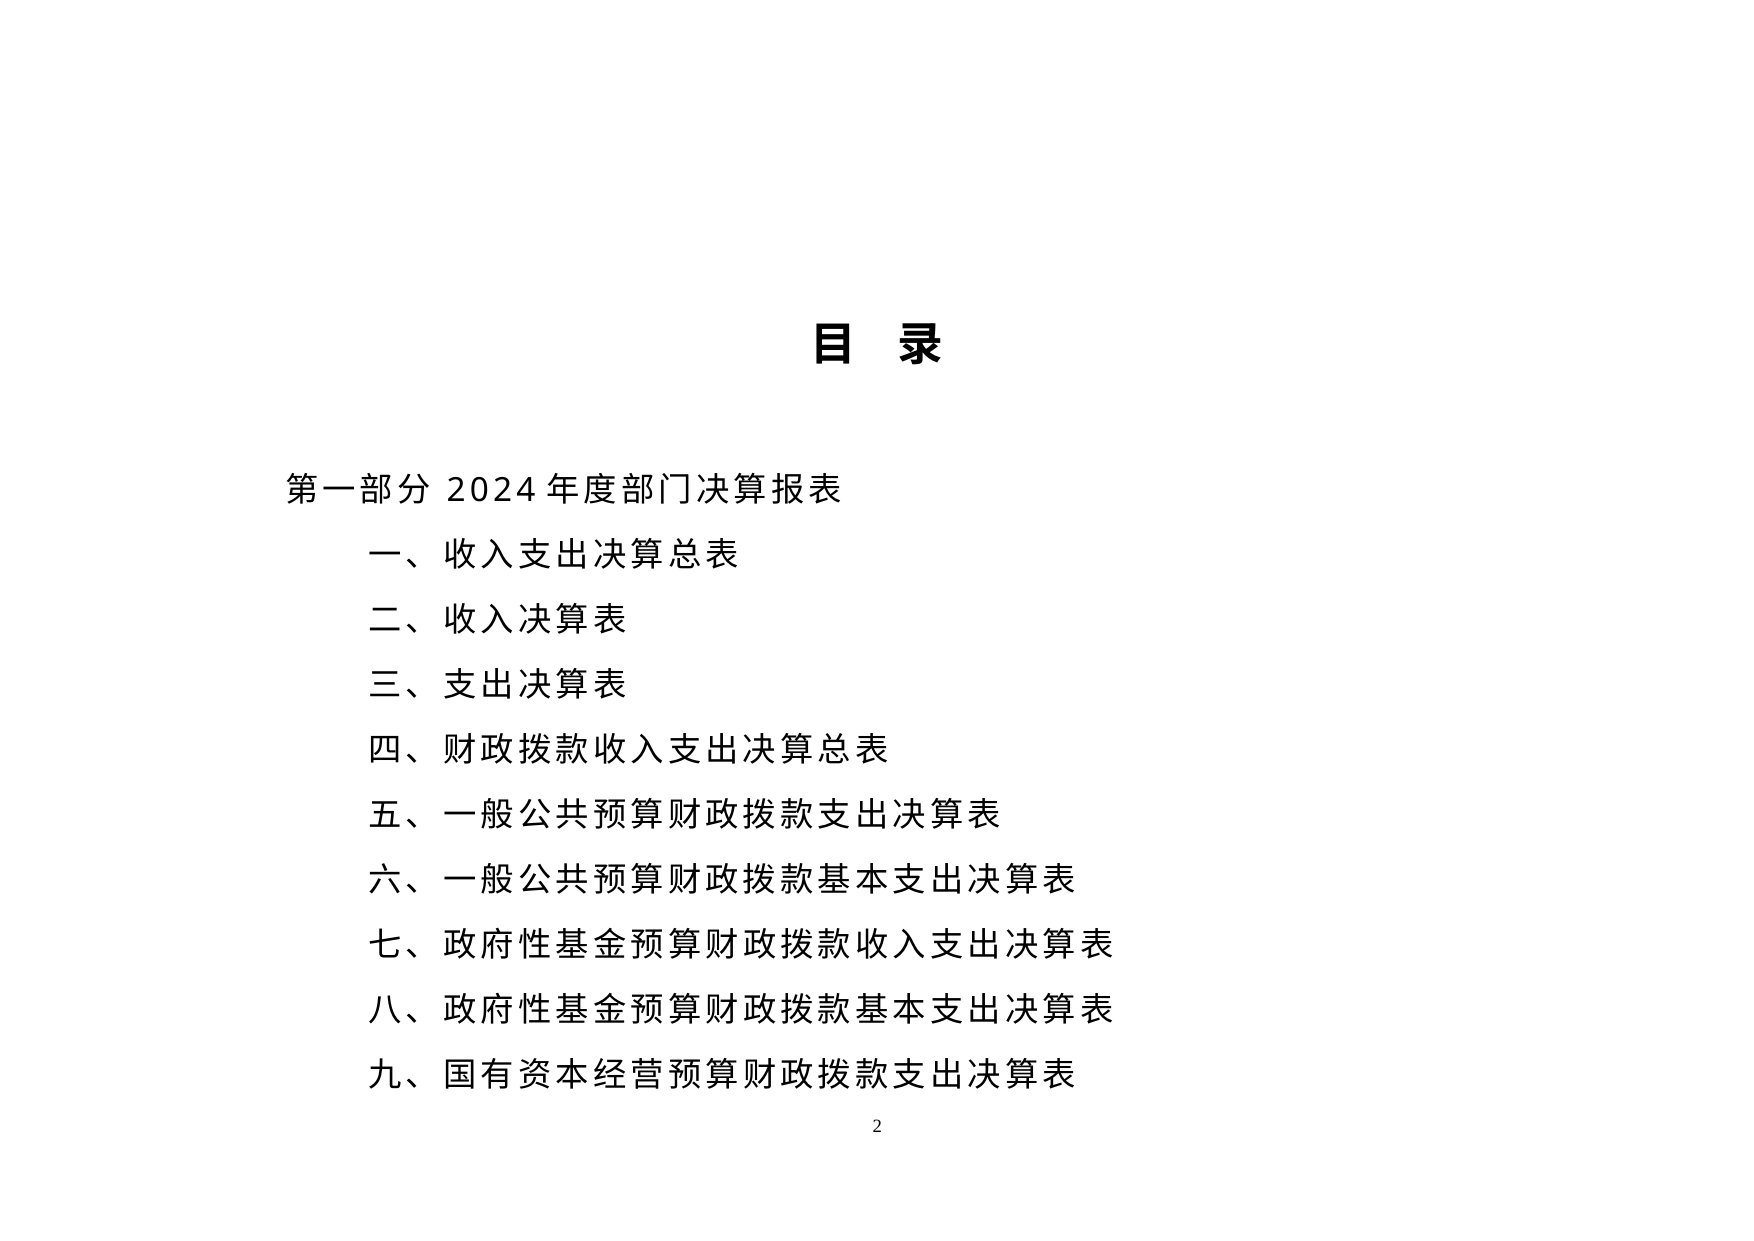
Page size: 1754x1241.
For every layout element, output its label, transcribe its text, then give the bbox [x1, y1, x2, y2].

text 七、政府性基金预算财政拨款收入支出决算表 [118, 909, 1636, 974]
text 第一部分 2024年度部门决算报表 [118, 454, 1636, 519]
text 二、收入决算表 [118, 584, 1636, 649]
text 九、国有资本经营预算财政拨款支出决算表 [118, 1039, 1636, 1104]
text 四、财政拨款收入支出决算总表 [118, 714, 1636, 779]
text 一、收入支出决算总表 [118, 519, 1636, 584]
text 三、支出决算表 [118, 649, 1636, 714]
text 六、一般公共预算财政拨款基本支出决算表 [118, 844, 1636, 909]
text 五、一般公共预算财政拨款支出决算表 [118, 779, 1636, 844]
text 目 录 [118, 292, 1636, 389]
text 八、政府性基金预算财政拨款基本支出决算表 [118, 974, 1636, 1039]
